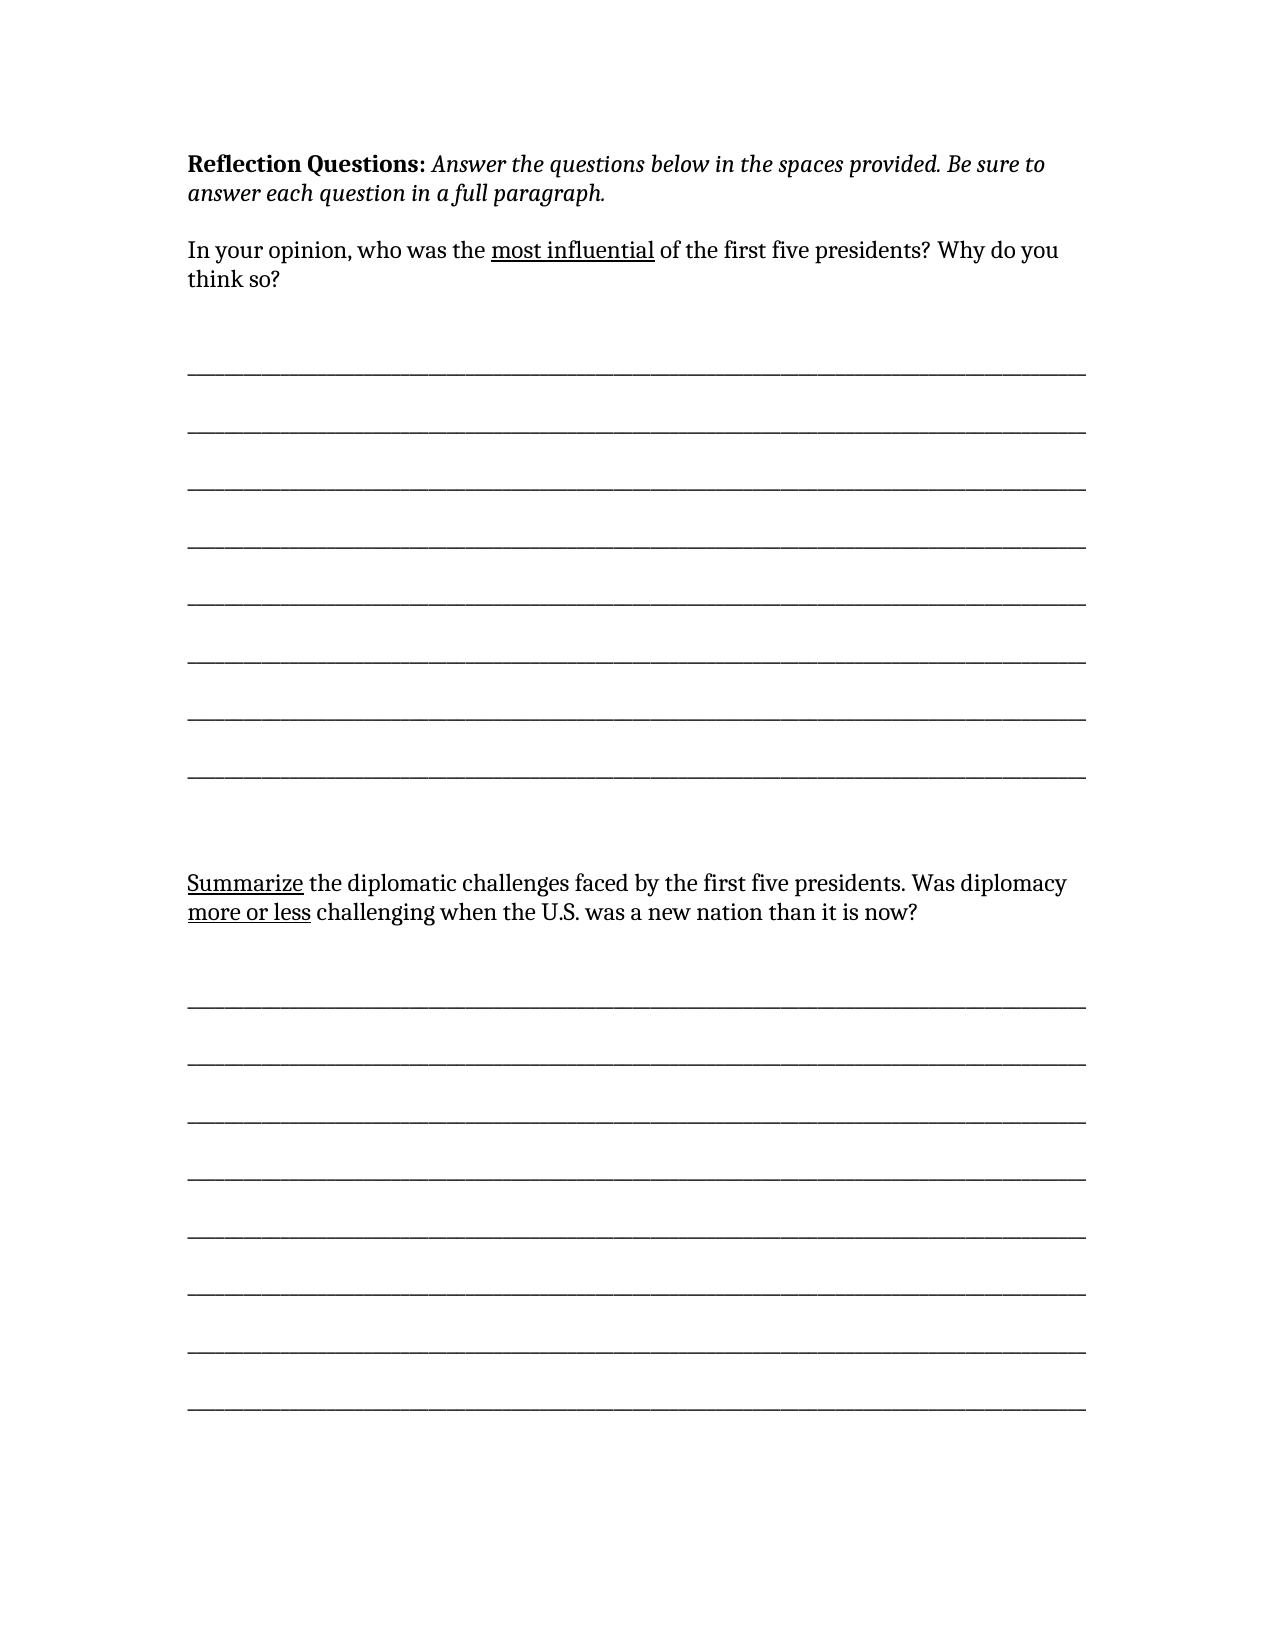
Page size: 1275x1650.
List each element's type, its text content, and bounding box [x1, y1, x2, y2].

text In your opinion, who was the most influential of the first five presidents? Why do you think so? [187, 236, 1087, 294]
text __________________________________________________________________________________________________________________________________________________________________________________________________ [187, 696, 1087, 782]
text ______________________________________________________________________________________________________________________________________________________________________________________________________________________________________________________________________________________________________________________________________________________________________________________________________________________________________________________________________________________________________________________________________________________________________________________________________ [187, 984, 1087, 1300]
text __________________________________________________________________________________________________________________________________________________________________________________________________ [187, 1329, 1087, 1415]
text Summarize the diplomatic challenges faced by the first five presidents. Was diplomacy more or less challenging when the U.S. was a new nation than it is now? [187, 869, 1087, 926]
text ______________________________________________________________________________________________________________________________________________________________________________________________________________________________________________________________________________________________________________________________________________________________________________________________________________________________________________________________________________________________________________________________________________________________________________________________________ [187, 351, 1087, 667]
text Reflection Questions: Answer the questions below in the spaces provided. Be sure to answer each question in a full paragraph. [187, 150, 1087, 207]
